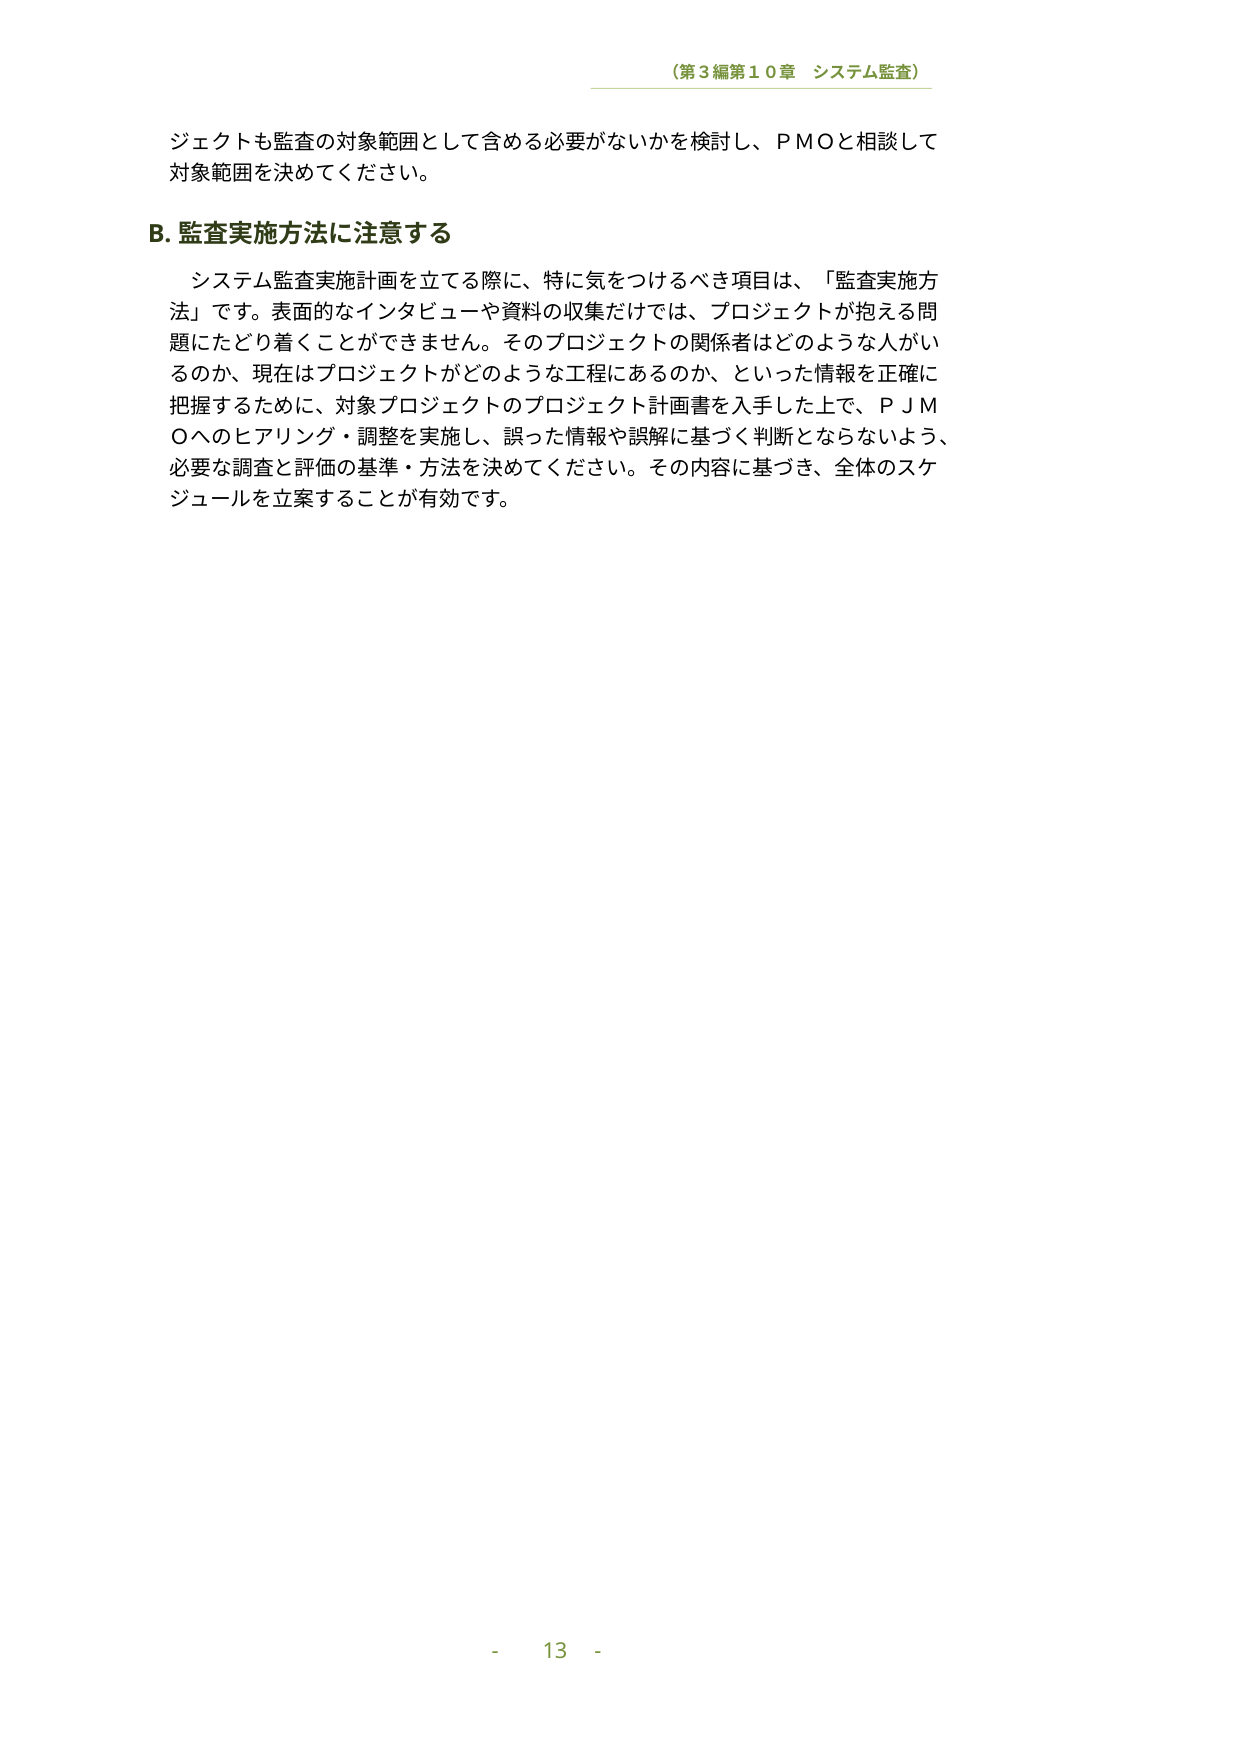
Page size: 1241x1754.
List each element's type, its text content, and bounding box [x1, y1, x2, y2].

text システム監査実施計画を立てる際に、特に気をつけるべき項目は、「監査実施方法」です。表面的なインタビューや資料の収集だけでは、プロジェクトが抱える問題にたどり着くことができません。そのプロジェクトの関係者はどのような人がいるのか、現在はプロジェクトがどのような工程にあるのか、といった情報を正確に把握するために、対象プロジェクトのプロジェクト計画書を入手した上で、ＰＪＭＯへのヒアリング・調整を実施し、誤った情報や誤解に基づく判断とならないよう、必要な調査と評価の基準・方法を決めてください。その内容に基づき、全体のスケジュールを立案することが有効です。 [169, 263, 945, 513]
subtitle 監査実施方法に注意する [148, 219, 945, 248]
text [169, 125, 945, 187]
